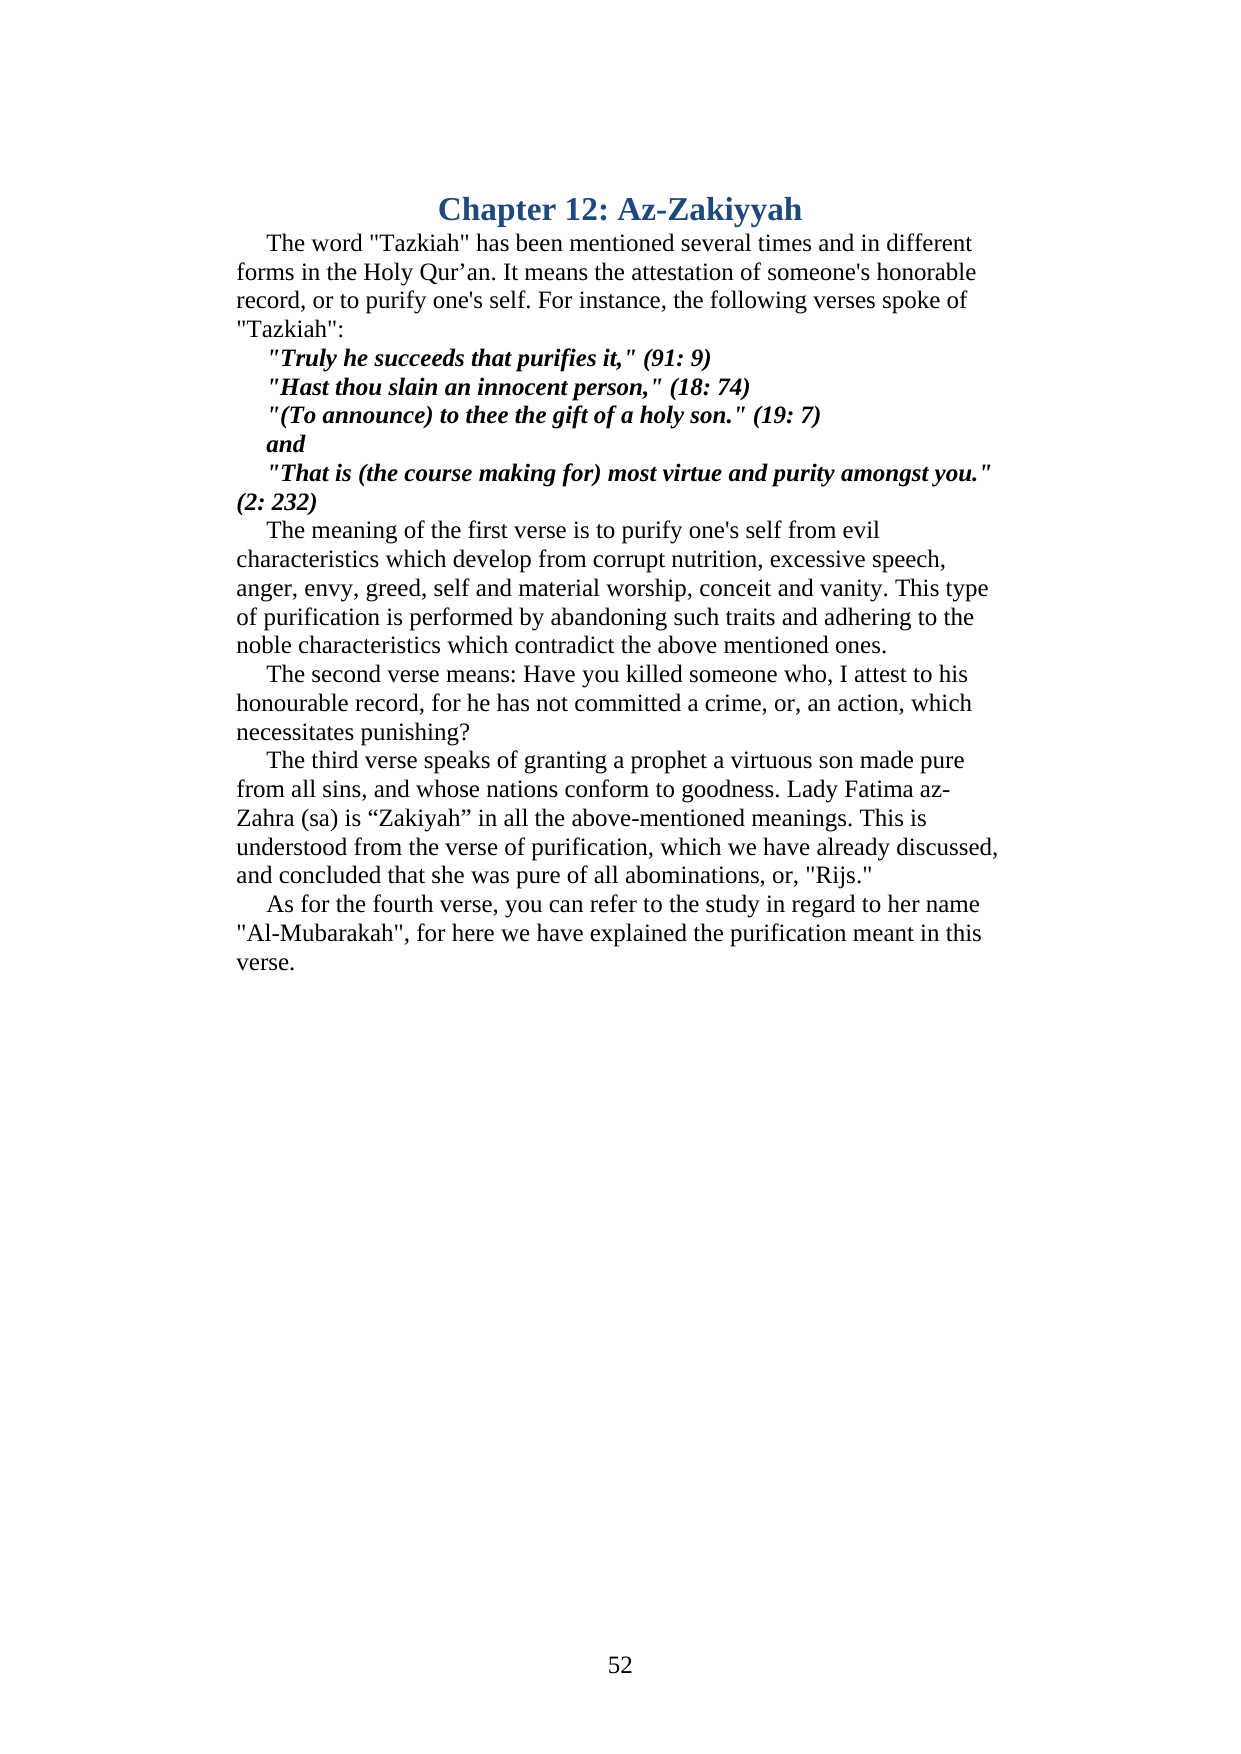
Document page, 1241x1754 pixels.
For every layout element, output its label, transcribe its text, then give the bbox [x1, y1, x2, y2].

text The second verse means: Have you killed someone who, I attest to his honourable record, for he has not committed a crime, or, an action, which necessitates punishing? [236, 659, 1004, 746]
text The meaning of the first verse is to purify one's self from evil characteristics which develop from corrupt nutrition, excessive speech, anger, envy, greed, self and material worship, conceit and vanity. This type of purification is performed by abandoning such traits and adhering to the noble characteristics which contradict the above mentioned ones. [236, 516, 1004, 659]
text and [236, 429, 1004, 458]
text "That is (the course making for) most virtue and purity amongst you." (2: 232) [236, 458, 1004, 516]
text As for the fourth verse, you can refer to the study in regard to her name "Al-Mubarakah", for here we have explained the purification meant in this verse. [236, 889, 1004, 976]
subtitle Chapter 12: Az-Zakiyyah [236, 190, 1004, 228]
text The third verse speaks of granting a prophet a virtuous son made pure from all sins, and whose nations conform to goodness. Lady Fatima az-Zahra (sa) is “Zakiyah” in all the above-mentioned meanings. This is understood from the verse of purification, which we have already discussed, and concluded that she was pure of all abominations, or, "Rijs." [236, 746, 1004, 889]
text The word "Tazkiah" has been mentioned several times and in different forms in the Holy Qur’an. It means the attestation of someone's honorable record, or to purify one's self. For instance, the following verses spoke of "Tazkiah": [236, 228, 1004, 343]
text "(To announce) to thee the gift of a holy son." (19: 7) [236, 401, 1004, 429]
text "Hast thou slain an innocent person," (18: 74) [236, 372, 1004, 401]
text "Truly he succeeds that purifies it," (91: 9) [236, 343, 1004, 372]
